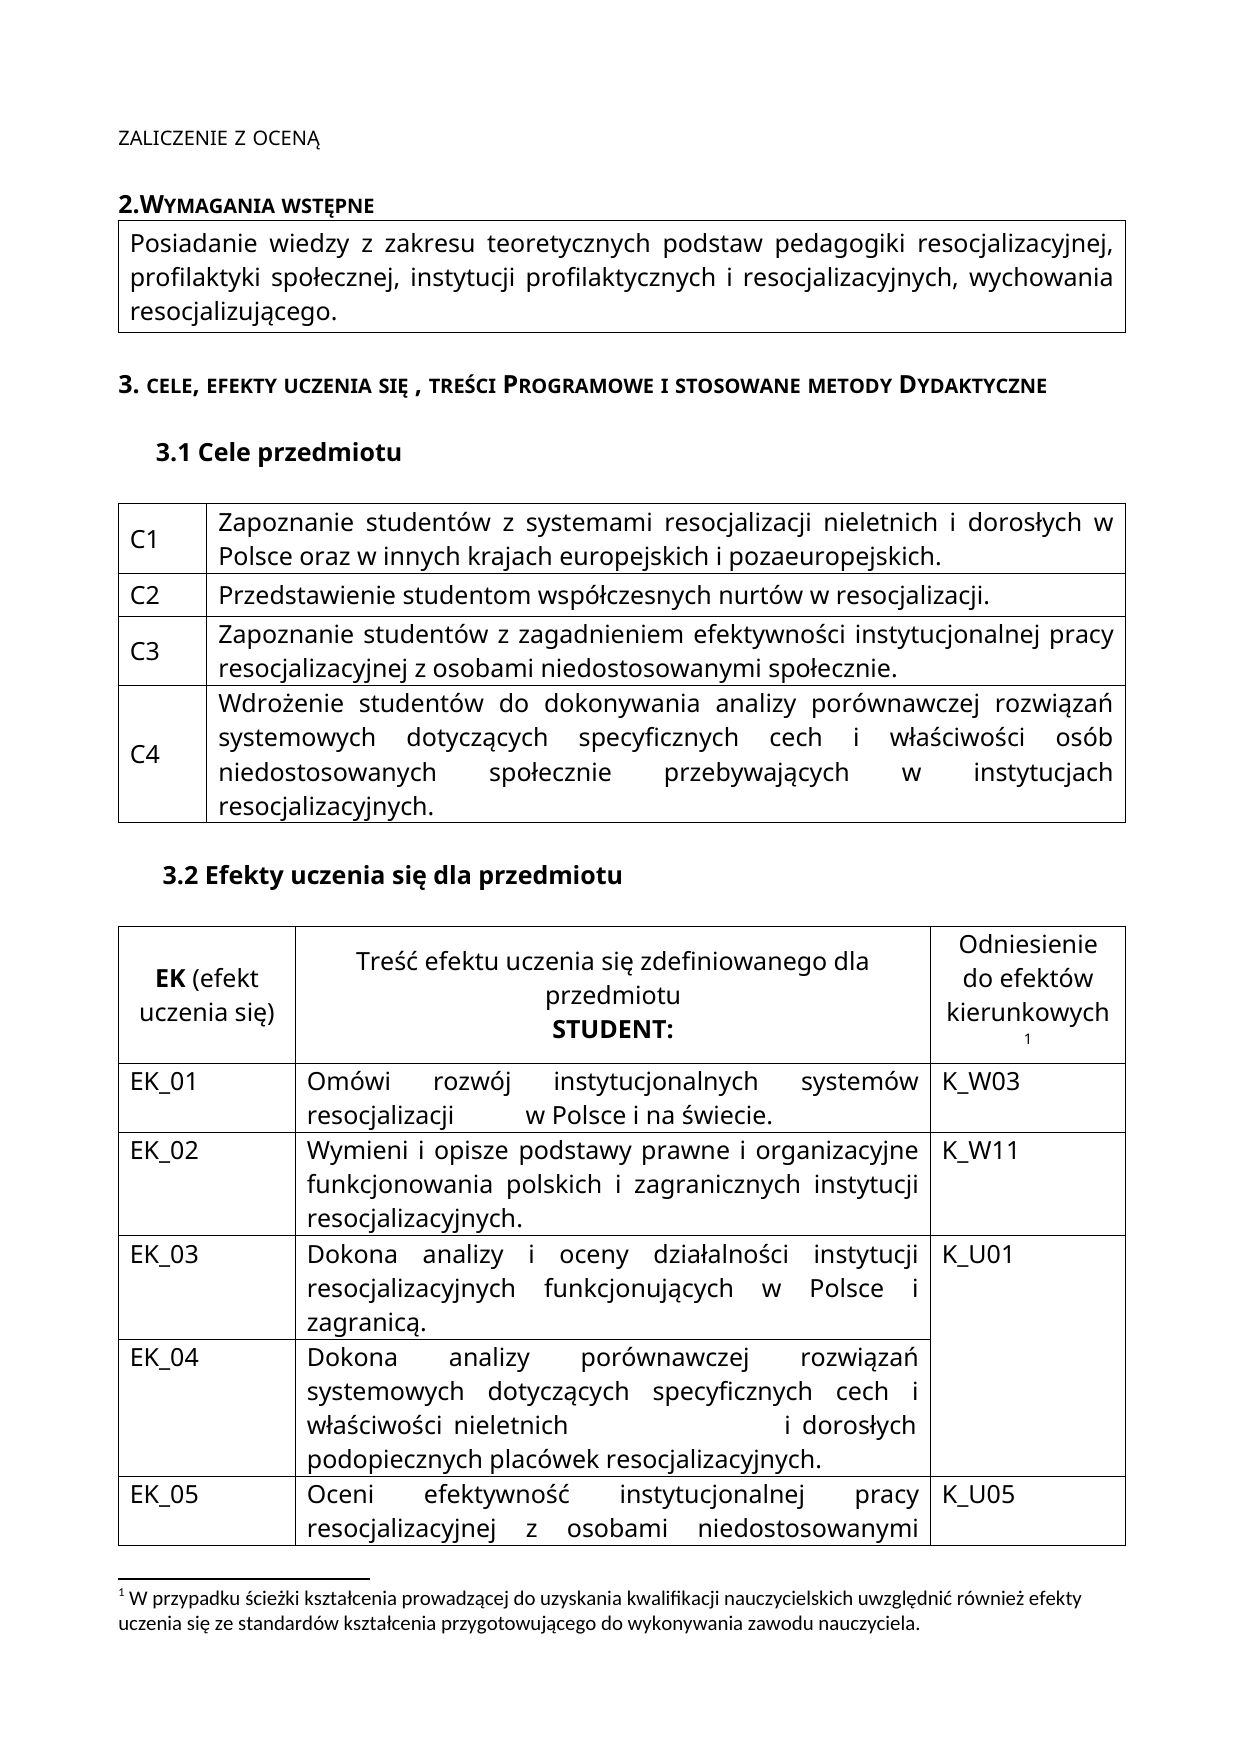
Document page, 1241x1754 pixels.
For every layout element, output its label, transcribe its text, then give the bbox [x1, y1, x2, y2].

table_cell Wymieni i opisze podstawy prawne i organizacyjne funkcjonowania polskich i zagranicznych instytucji resocjalizacyjnych. [296, 1133, 930, 1235]
table_header C1 [119, 504, 206, 572]
table_cell K_U01 [931, 1236, 1125, 1476]
table_cell Omówi rozwój instytucjonalnych systemów resocjalizacji w Polsce i na świecie. [296, 1064, 930, 1132]
table_cell EK_05 [119, 1477, 295, 1545]
table_cell Wdrożenie studentów do dokonywania analizy porównawczej rozwiązań systemowych dotyczących specyficznych cech i właściwości osób niedostosowanych społecznie przebywających w instytucjach resocjalizacyjnych. [207, 686, 1125, 822]
table_cell EK_03 [119, 1236, 295, 1338]
table_cell K_W03 [931, 1064, 1125, 1132]
table_cell C3 [119, 617, 206, 685]
table_header Zapoznanie studentów z systemami resocjalizacji nieletnich i dorosłych w Polsce oraz w innych krajach europejskich i pozaeuropejskich. [207, 504, 1125, 572]
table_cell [296, 1477, 930, 1545]
table_cell EK_02 [119, 1133, 295, 1235]
table_header Odniesienie do efektów kierunkowych [931, 927, 1125, 1063]
table_header Posiadanie wiedzy z zakresu teoretycznych podstaw pedagogiki resocjalizacyjnej, profilaktyki społecznej, instytucji profilaktycznych i resocjalizacyjnych, wychowania resocjalizującego. [119, 221, 1125, 332]
text 2.Wymagania wstępne [118, 186, 1122, 220]
table_header Treść efektu uczenia się zdefiniowanego dla przedmiotu STUDENT: [296, 927, 930, 1063]
table_cell Zapoznanie studentów z zagadnieniem efektywności instytucjonalnej pracy resocjalizacyjnej z osobami niedostosowanymi społecznie. [207, 617, 1125, 685]
table_cell K_U05 [931, 1477, 1125, 1545]
table_cell K_W11 [931, 1133, 1125, 1235]
table_cell EK_04 [119, 1340, 295, 1476]
table_cell C2 [119, 574, 206, 616]
table_cell Dokona analizy i oceny działalności instytucji resocjalizacyjnych funkcjonujących w Polsce i zagranicą. [296, 1236, 930, 1338]
table_cell Dokona analizy porównawczej rozwiązań systemowych dotyczących specyficznych cech i właściwości nieletnich i dorosłych podopiecznych placówek resocjalizacyjnych. [296, 1340, 930, 1476]
text 3.1 Cele przedmiotu [156, 435, 1122, 469]
text 3.2 Efekty uczenia się dla przedmiotu [162, 857, 1122, 891]
text 3. cele, efekty uczenia się , treści Programowe i stosowane metody Dydaktyczne [118, 367, 1122, 401]
text zaliczenie z oceną [118, 118, 1122, 152]
table_cell Przedstawienie studentom współczesnych nurtów w resocjalizacji. [207, 574, 1125, 616]
table_cell C4 [119, 686, 206, 822]
table_cell EK_01 [119, 1064, 295, 1132]
table_header EK (efekt uczenia się) [119, 927, 295, 1063]
